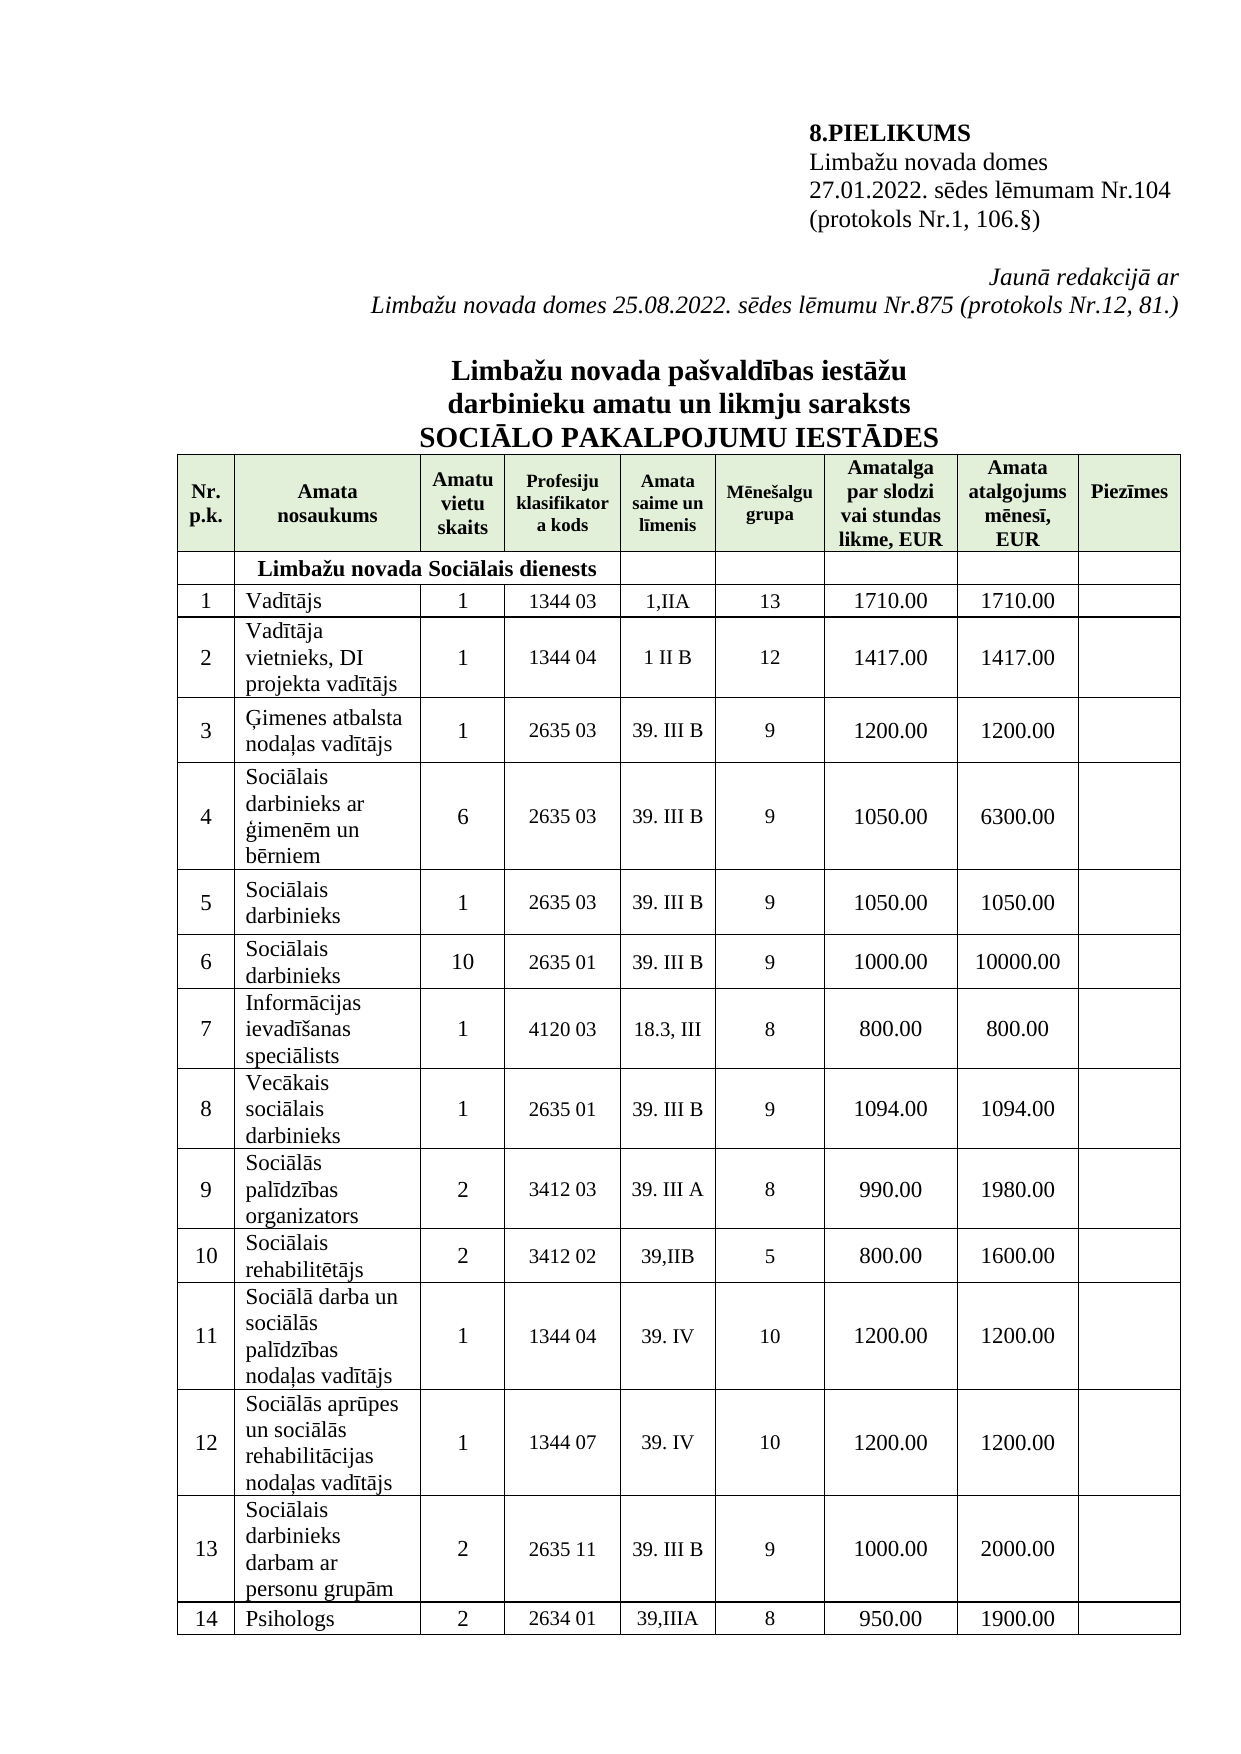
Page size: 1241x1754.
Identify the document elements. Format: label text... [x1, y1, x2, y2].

text 8.Pielikums [809, 118, 1181, 147]
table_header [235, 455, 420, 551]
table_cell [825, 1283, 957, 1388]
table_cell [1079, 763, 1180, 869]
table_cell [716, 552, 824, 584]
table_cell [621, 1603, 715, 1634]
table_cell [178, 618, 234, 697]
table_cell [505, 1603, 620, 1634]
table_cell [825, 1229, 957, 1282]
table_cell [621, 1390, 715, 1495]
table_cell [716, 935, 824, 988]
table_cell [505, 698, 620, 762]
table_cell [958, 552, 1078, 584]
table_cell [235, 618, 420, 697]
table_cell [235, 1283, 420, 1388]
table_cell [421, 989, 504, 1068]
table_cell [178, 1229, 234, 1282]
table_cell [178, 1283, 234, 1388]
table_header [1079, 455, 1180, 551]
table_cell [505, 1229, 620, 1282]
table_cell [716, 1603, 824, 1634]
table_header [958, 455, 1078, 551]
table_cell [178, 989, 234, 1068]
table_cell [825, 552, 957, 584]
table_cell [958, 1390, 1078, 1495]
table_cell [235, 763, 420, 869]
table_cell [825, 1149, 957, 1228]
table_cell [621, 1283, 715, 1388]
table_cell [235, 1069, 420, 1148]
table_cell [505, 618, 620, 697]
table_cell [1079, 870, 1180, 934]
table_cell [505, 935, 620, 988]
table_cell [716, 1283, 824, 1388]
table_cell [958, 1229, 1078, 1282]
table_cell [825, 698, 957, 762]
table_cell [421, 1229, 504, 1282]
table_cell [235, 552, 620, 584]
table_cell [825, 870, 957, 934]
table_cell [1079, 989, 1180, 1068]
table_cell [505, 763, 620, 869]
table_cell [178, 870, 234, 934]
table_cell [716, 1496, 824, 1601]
text SOCIĀLO PAKALPOJUMU IESTĀDES [177, 420, 1181, 453]
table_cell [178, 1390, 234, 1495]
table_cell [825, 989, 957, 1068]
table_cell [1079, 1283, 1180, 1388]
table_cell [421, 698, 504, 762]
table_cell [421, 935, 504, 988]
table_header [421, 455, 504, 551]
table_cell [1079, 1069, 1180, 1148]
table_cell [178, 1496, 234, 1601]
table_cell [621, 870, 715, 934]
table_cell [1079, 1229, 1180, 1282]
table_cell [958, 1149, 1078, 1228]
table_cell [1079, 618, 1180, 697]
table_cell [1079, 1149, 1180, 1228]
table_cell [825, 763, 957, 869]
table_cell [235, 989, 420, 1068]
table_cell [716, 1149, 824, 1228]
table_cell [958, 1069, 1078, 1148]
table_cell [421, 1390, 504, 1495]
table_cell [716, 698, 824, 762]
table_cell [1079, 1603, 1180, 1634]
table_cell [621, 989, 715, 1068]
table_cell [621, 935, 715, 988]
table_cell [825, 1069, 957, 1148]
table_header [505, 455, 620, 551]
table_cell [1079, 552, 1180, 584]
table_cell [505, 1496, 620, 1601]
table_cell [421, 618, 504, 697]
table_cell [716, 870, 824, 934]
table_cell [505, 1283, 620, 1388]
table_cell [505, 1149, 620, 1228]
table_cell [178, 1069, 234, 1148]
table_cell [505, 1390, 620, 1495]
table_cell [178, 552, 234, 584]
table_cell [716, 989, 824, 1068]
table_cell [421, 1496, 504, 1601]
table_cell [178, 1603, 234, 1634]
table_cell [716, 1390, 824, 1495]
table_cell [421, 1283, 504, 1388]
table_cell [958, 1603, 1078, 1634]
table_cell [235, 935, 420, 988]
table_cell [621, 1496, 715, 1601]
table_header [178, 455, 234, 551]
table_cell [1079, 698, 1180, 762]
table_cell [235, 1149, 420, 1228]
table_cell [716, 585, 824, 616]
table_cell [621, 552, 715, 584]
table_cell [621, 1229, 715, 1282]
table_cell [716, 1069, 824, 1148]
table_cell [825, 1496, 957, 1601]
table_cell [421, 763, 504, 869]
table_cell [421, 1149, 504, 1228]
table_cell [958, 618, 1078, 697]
text Jaunā redakcijā ar [177, 262, 1181, 291]
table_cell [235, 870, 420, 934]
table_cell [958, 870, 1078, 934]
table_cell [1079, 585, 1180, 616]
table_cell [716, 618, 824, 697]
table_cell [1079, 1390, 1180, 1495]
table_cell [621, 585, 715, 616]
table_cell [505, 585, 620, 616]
text darbinieku amatu un likmju saraksts [177, 386, 1181, 420]
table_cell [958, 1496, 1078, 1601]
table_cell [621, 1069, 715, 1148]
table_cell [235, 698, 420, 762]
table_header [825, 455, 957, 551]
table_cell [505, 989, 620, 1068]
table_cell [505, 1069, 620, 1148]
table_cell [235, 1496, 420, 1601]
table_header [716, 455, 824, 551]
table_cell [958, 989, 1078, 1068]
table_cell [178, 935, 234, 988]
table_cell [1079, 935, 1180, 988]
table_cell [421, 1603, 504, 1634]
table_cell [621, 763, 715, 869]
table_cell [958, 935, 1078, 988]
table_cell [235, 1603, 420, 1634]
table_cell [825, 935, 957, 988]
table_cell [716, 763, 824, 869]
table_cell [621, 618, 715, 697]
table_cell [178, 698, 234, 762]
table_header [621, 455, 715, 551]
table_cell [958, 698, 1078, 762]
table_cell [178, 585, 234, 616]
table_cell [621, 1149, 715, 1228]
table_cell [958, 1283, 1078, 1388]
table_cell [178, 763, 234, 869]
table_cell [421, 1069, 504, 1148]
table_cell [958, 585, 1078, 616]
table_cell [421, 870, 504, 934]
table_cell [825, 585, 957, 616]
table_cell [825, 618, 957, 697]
text Limbažu novada domes [809, 147, 1181, 176]
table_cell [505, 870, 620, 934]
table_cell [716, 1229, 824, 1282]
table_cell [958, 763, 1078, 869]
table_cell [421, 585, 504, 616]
text Limbažu novada pašvaldības iestāžu [177, 353, 1181, 386]
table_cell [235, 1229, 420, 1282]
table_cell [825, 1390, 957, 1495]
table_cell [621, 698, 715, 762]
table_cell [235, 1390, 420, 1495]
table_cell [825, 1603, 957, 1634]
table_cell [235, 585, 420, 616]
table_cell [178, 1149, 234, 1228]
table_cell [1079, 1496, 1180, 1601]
text 27.01.2022. sēdes lēmumam Nr.104 (protokols Nr.1, 106.§) [809, 176, 1181, 233]
text Limbažu novada domes 25.08.2022. sēdes lēmumu Nr.875 (protokols Nr.12, 81.) [177, 291, 1181, 319]
